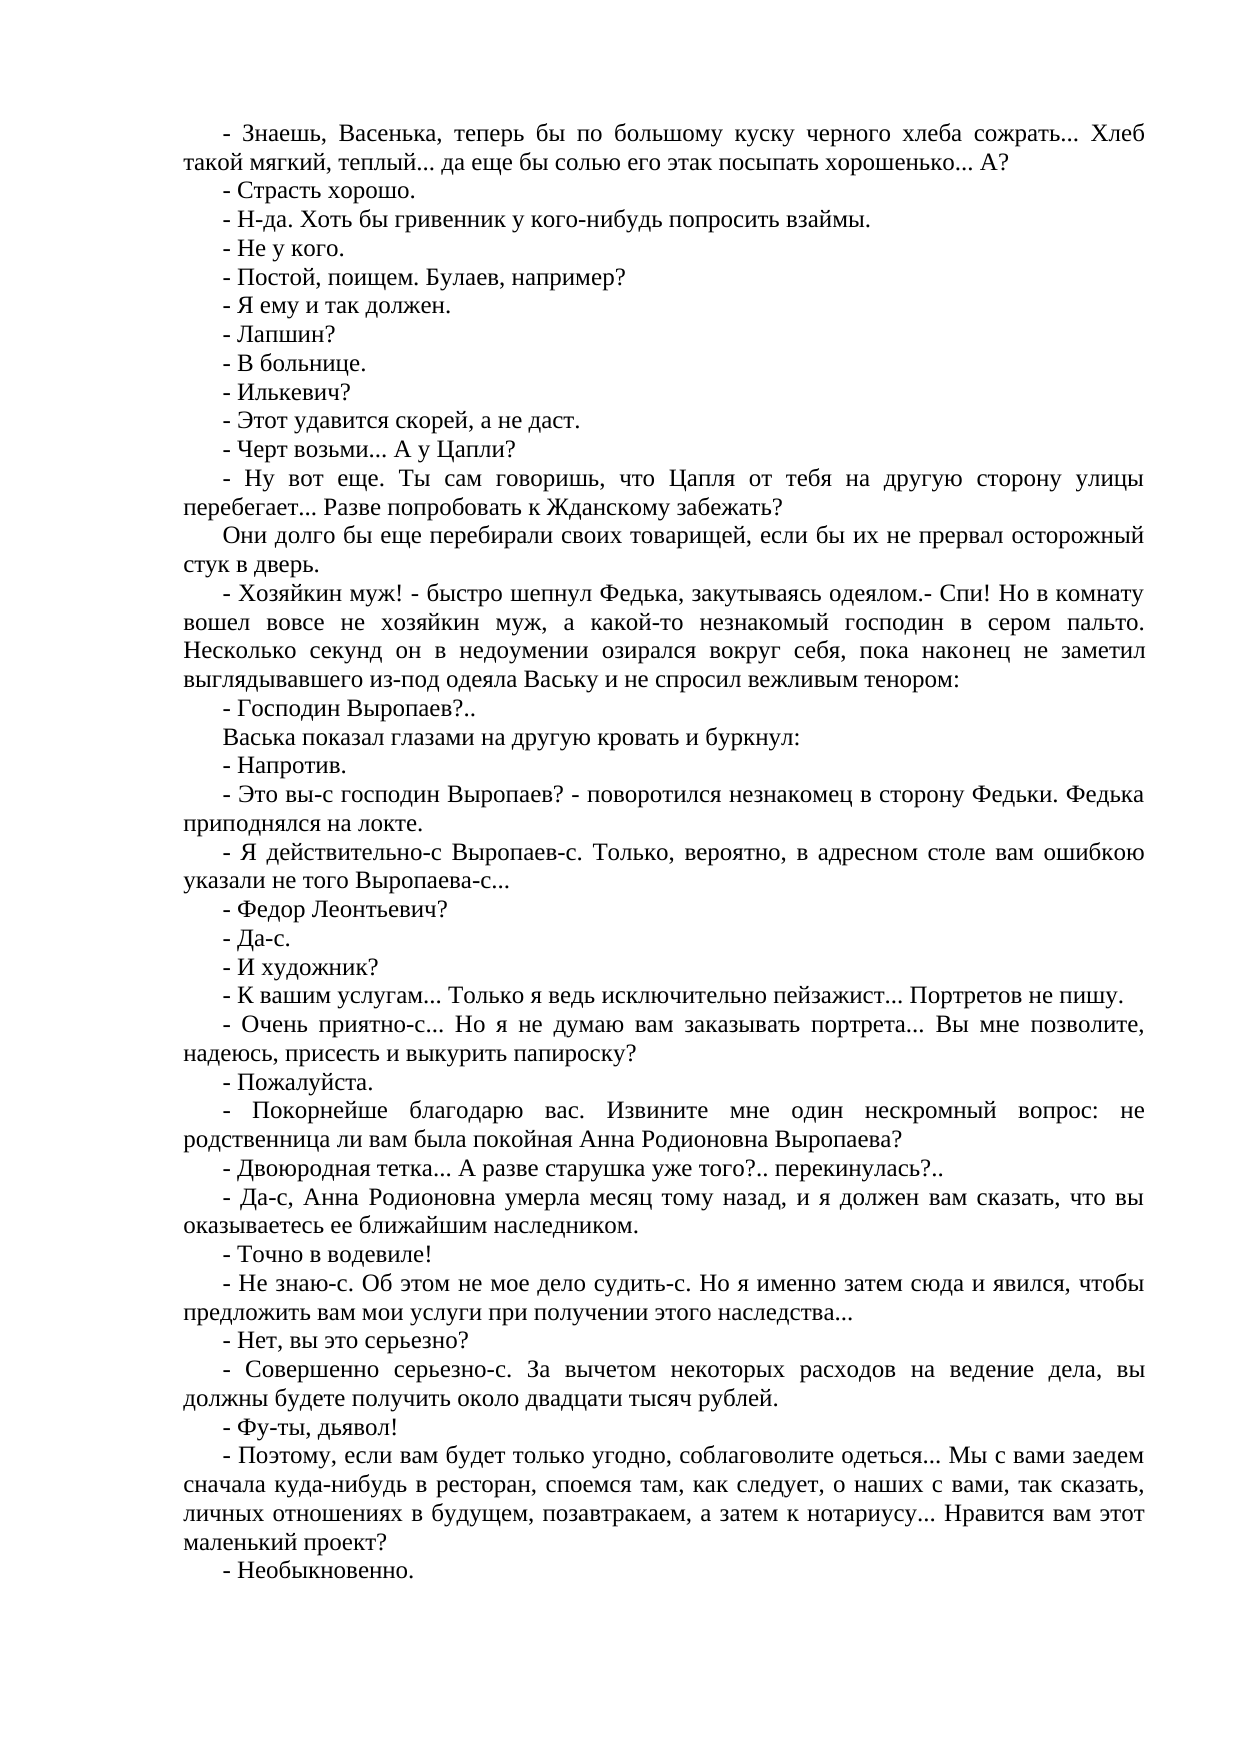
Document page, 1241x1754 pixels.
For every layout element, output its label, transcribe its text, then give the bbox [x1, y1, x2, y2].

text - Господин Выропаев?.. [183, 693, 1146, 722]
text - Это вы-с господин Выропаев? - поворотился незнакомец в сторону Федьки. Федька приподнялся на локте. [183, 779, 1146, 837]
text - Пожалуйста. [183, 1067, 1146, 1096]
text Они долго бы еще перебирали своих товарищей, если бы их не прервал осторожный стук в дверь. [183, 521, 1146, 578]
text - Фу-ты, дьявол! [183, 1412, 1146, 1441]
text - Федор Леонтьевич? [183, 894, 1146, 923]
text - Совершенно серьезно-с. За вычетом некоторых расходов на ведение дела, вы должны будете получить около двадцати тысяч рублей. [183, 1354, 1146, 1412]
text - Да-с, Анна Родионовна умерла месяц тому назад, и я должен вам сказать, что вы оказываетесь ее ближайшим наследником. [183, 1182, 1146, 1239]
text - Не у кого. [183, 233, 1146, 262]
text - Постой, поищем. Булаев, например? [183, 262, 1146, 291]
text - Знаешь, Васенька, теперь бы по большому куску черного хлеба сожрать... Хлеб такой мягкий, теплый... да еще бы солью его этак посыпать хорошенько... А? [183, 118, 1146, 176]
text - В больнице. [183, 348, 1146, 377]
text - Не знаю-с. Об этом не мое дело судить-с. Но я именно затем сюда и явился, чтобы предложить вам мои услуги при получении этого наследства... [183, 1268, 1146, 1326]
text - Страсть хорошо. [183, 176, 1146, 204]
text - Напротив. [183, 751, 1146, 779]
text - Лапшин? [183, 319, 1146, 348]
text - Нет, вы это серьезно? [183, 1326, 1146, 1354]
text - Поэтому, если вам будет только угодно, соблаговолите одеться... Мы с вами заедем сначала куда-нибудь в ресторан, споемся там, как следует, о наших с вами, так сказать, личных отношениях в будущем, позавтракаем, а затем к нотариусу... Нравится вам этот маленький проект? [183, 1441, 1146, 1556]
text - Хозяйкин муж! - быстро шепнул Федька, закутываясь одеялом.- Спи! Но в комнату вошел вовсе не хозяйкин муж, а какой-то незнакомый господин в сером пальто. Несколько секунд он в недоумении озирался вокруг себя, пока наконец не заметил выглядывавшего из-под одеяла Ваську и не спросил вежливым тенором: [183, 578, 1146, 693]
text Васька показал глазами на другую кровать и буркнул: [183, 722, 1146, 751]
text - Ну вот еще. Ты сам говоришь, что Цапля от тебя на другую сторону улицы перебегает... Разве попробовать к Жданскому забежать? [183, 463, 1146, 521]
text - Необыкновенно. [183, 1556, 1146, 1584]
text - Точно в водевиле! [183, 1239, 1146, 1268]
text - Покорнейше благодарю вас. Извините мне один нескромный вопрос: не родственница ли вам была покойная Анна Родионовна Выропаева? [183, 1096, 1146, 1153]
text - Очень приятно-с... Но я не думаю вам заказывать портрета... Вы мне позволите, надеюсь, присесть и выкурить папироску? [183, 1009, 1146, 1067]
text - Н-да. Хоть бы гривенник у кого-нибудь попросить взаймы. [183, 204, 1146, 233]
text - Я ему и так должен. [183, 291, 1146, 319]
text - К вашим услугам... Только я ведь исключительно пейзажист... Портретов не пишу. [183, 981, 1146, 1009]
text - Черт возьми... А у Цапли? [183, 434, 1146, 463]
text - Двоюродная тетка... А разве старушка уже того?.. перекинулась?.. [183, 1153, 1146, 1182]
text - Этот удавится скорей, а не даст. [183, 406, 1146, 434]
text - Илькевич? [183, 377, 1146, 406]
text - Да-с. [183, 923, 1146, 952]
text - Я действительно-с Выропаев-с. Только, вероятно, в адресном столе вам ошибкою указали не того Выропаева-с... [183, 837, 1146, 894]
text - И художник? [183, 952, 1146, 981]
